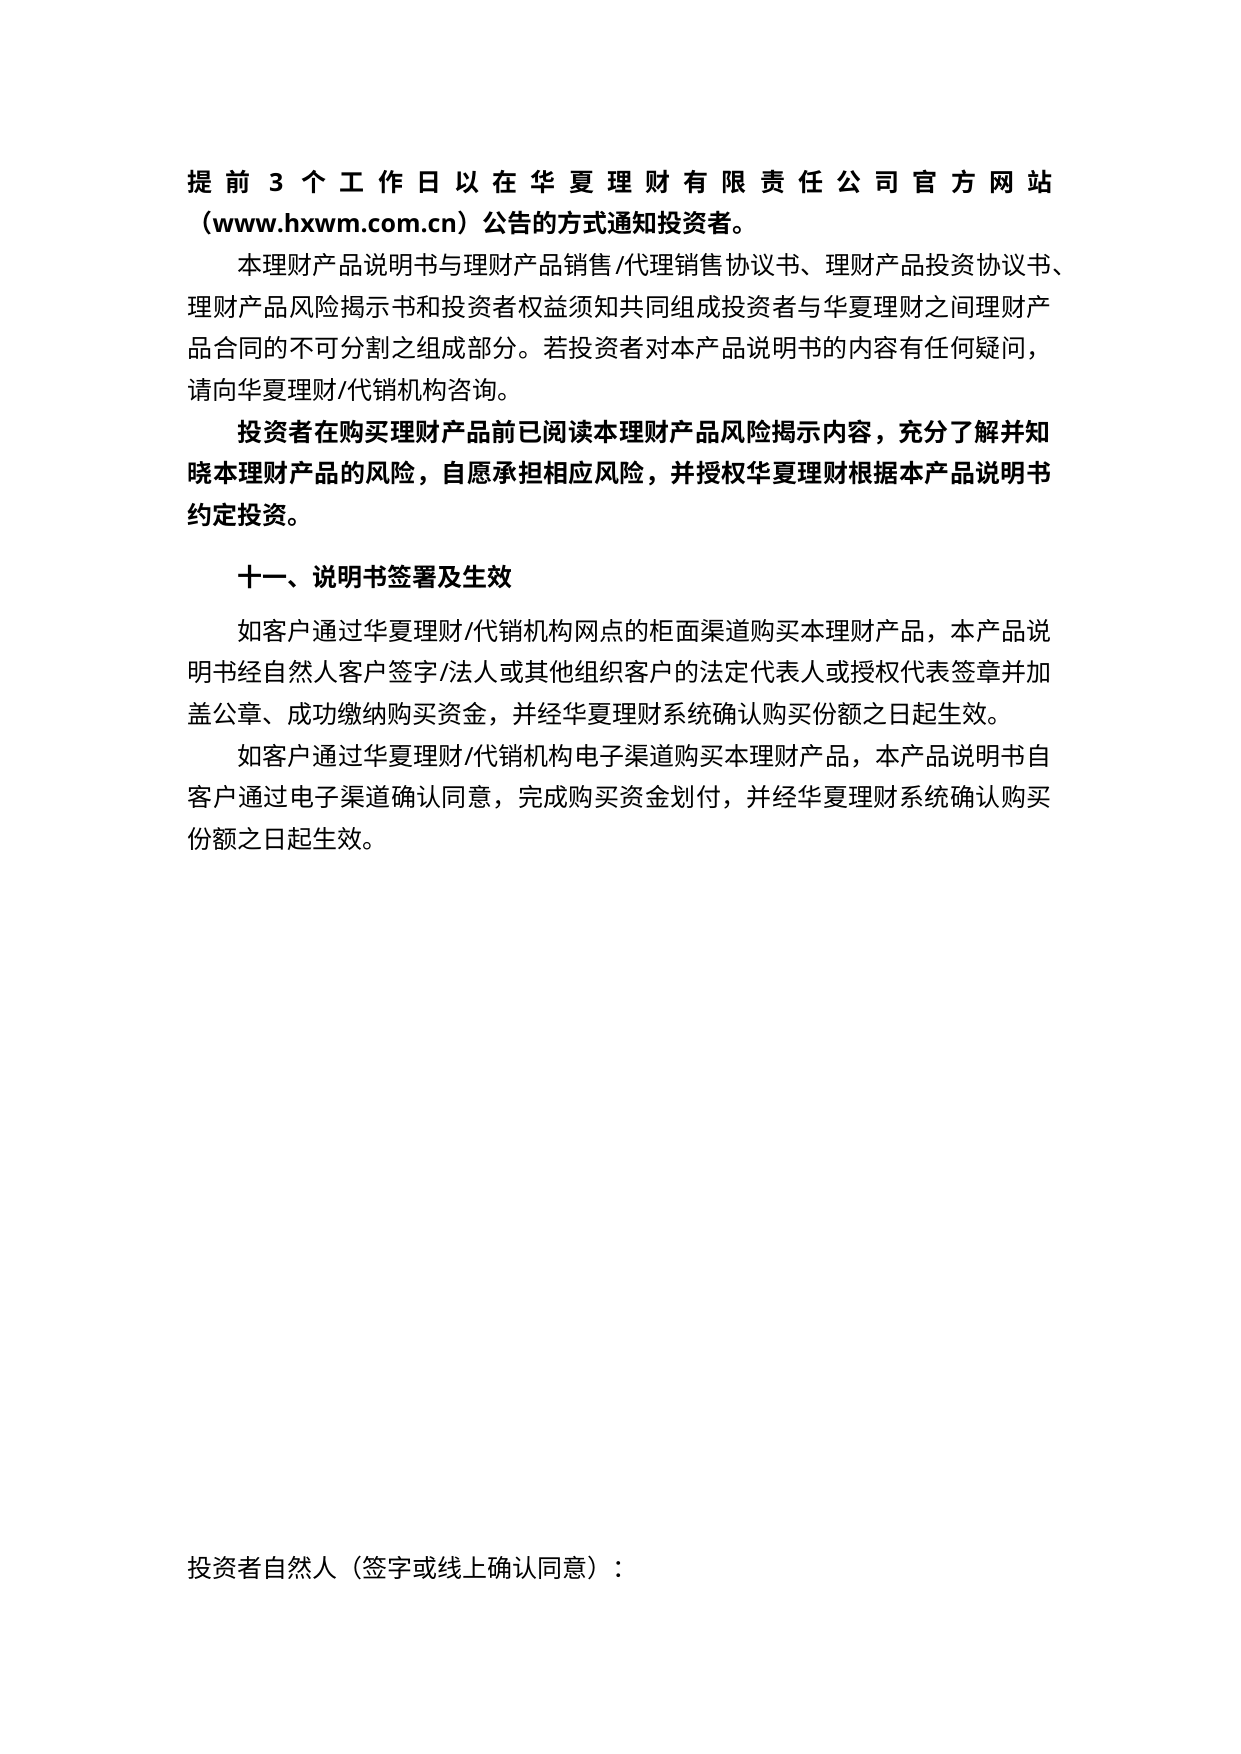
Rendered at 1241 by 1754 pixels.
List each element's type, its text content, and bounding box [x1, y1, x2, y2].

text 投资者在购买理财产品前已阅读本理财产品风险揭示内容，充分了解并知晓本理财产品的风险，自愿承担相应风险，并授权华夏理财根据本产品说明书约定投资。 [187, 412, 1053, 532]
text 本理财产品说明书与理财产品销售/代理销售协议书、理财产品投资协议书、理财产品风险揭示书和投资者权益须知共同组成投资者与华夏理财之间理财产品合同的不可分割之组成部分。若投资者对本产品说明书的内容有任何疑问，请向华夏理财/代销机构咨询。 [187, 245, 1053, 407]
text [187, 162, 1053, 240]
text 如客户通过华夏理财/代销机构电子渠道购买本理财产品，本产品说明书自客户通过电子渠道确认同意，完成购买资金划付，并经华夏理财系统确认购买份额之日起生效。 [187, 736, 1053, 856]
text 投资者自然人（签字或线上确认同意）： [187, 1548, 1053, 1585]
text 如客户通过华夏理财/代销机构网点的柜面渠道购买本理财产品，本产品说明书经自然人客户签字/法人或其他组织客户的法定代表人或授权代表签章并加盖公章、成功缴纳购买资金，并经华夏理财系统确认购买份额之日起生效。 [187, 611, 1053, 731]
text 十一、说明书签署及生效 [187, 553, 1053, 595]
